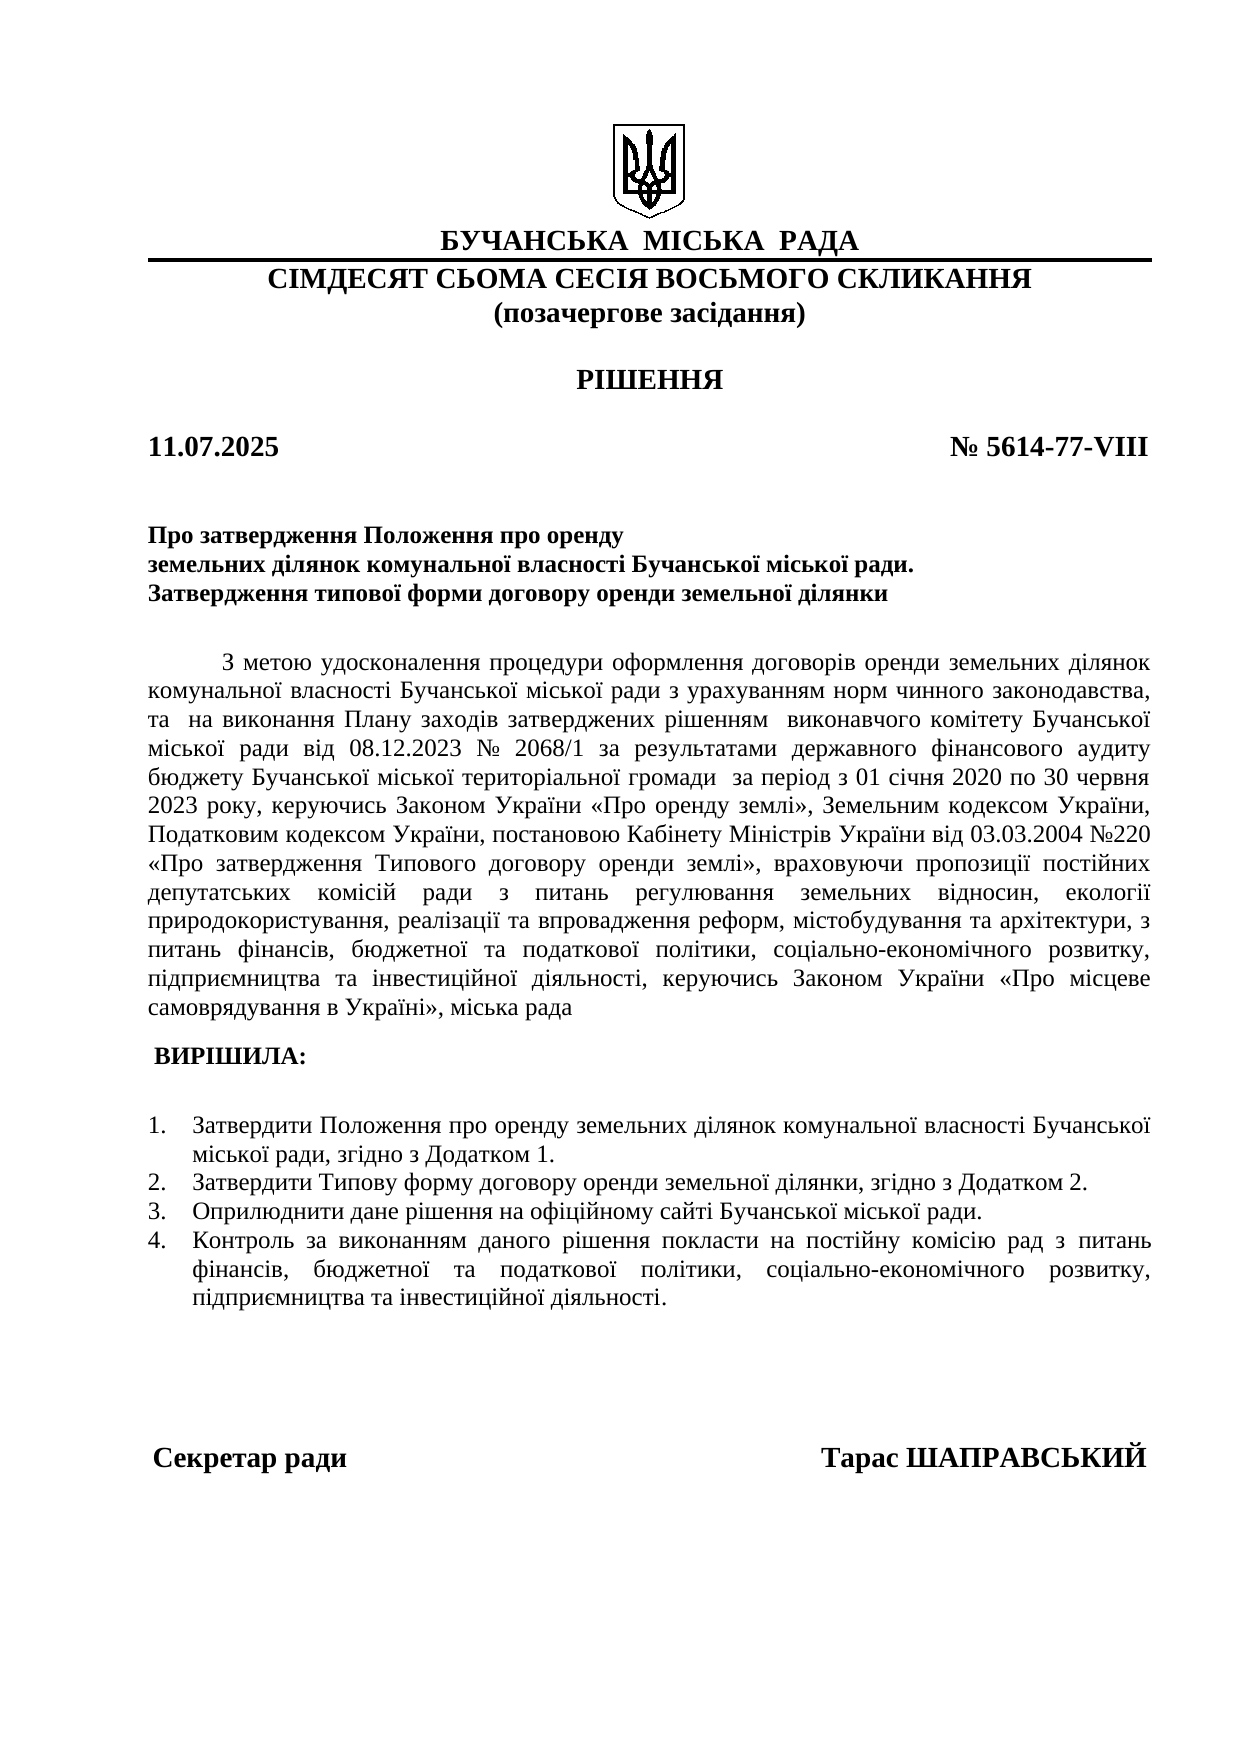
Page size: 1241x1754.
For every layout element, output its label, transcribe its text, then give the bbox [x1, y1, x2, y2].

text З метою удосконалення процедури оформлення договорів оренди земельних ділянок комунальної власності Бучанської міської ради з урахуванням норм чинного законодавства, та на виконання Плану заходів затверджених рішенням виконавчого комітету Бучанської міської ради від 08.12.2023 № 2068/1 за результатами державного фінансового аудиту бюджету Бучанської міської територіальної громади за період з 01 січня 2020 по 30 червня 2023 року, керуючись Законом України «Про оренду землі», Земельним кодексом України, Податковим кодексом України, постановою Кабінету Міністрів України від 03.03.2004 №220 «Про затвердження Типового договору оренди землі», враховуючи пропозиції постійних депутатських комісій ради з питань регулювання земельних відносин, екології природокористування, реалізації та впровадження реформ, містобудування та архітектури, з питань фінансів, бюджетної та податкової політики, соціально-економічного розвитку, підприємництва та інвестиційної діяльності, керуючись Законом України «Про місцеве самоврядування в Україні», міська рада [148, 647, 1152, 1020]
text РІШЕННЯ [148, 362, 1152, 396]
text земельних ділянок комунальної власності Бучанської міської ради. [148, 549, 1152, 578]
text ВИРІШИЛА: [148, 1041, 1152, 1070]
text 11.07.2025 № 5614-77-VІІІ [148, 429, 1152, 463]
text (позачергове засідання) [148, 295, 1152, 329]
text Про затвердження Положення про оренду [148, 520, 1152, 549]
text Секретар ради Тарас ШАПРАВСЬКИЙ [148, 1441, 1152, 1474]
list Затвердити Положення про оренду земельних ділянок комунальної власності Бучанської міської ради, згідно з Додатком 1. [148, 1110, 1152, 1167]
list Оприлюднити дане рішення на офіційному сайті Бучанської міської ради. [148, 1196, 1152, 1225]
text СІМДЕСЯТ СЬОМА СЕСІЯ ВОСЬМОГО СКЛИКАННЯ [148, 262, 1152, 295]
text БУЧАНСЬКА МІСЬКА РАДА [148, 223, 1152, 258]
list Контроль за виконанням даного рішення покласти на постійну комісію рад з питань фінансів, бюджетної та податкової політики, соціально-економічного розвитку, підприємництва та інвестиційної діяльності. [148, 1225, 1152, 1311]
text Затвердження типової форми договору оренди земельної ділянки [148, 578, 1152, 607]
list Затвердити Типову форму договору оренди земельної ділянки, згідно з Додатком 2. [148, 1167, 1152, 1196]
